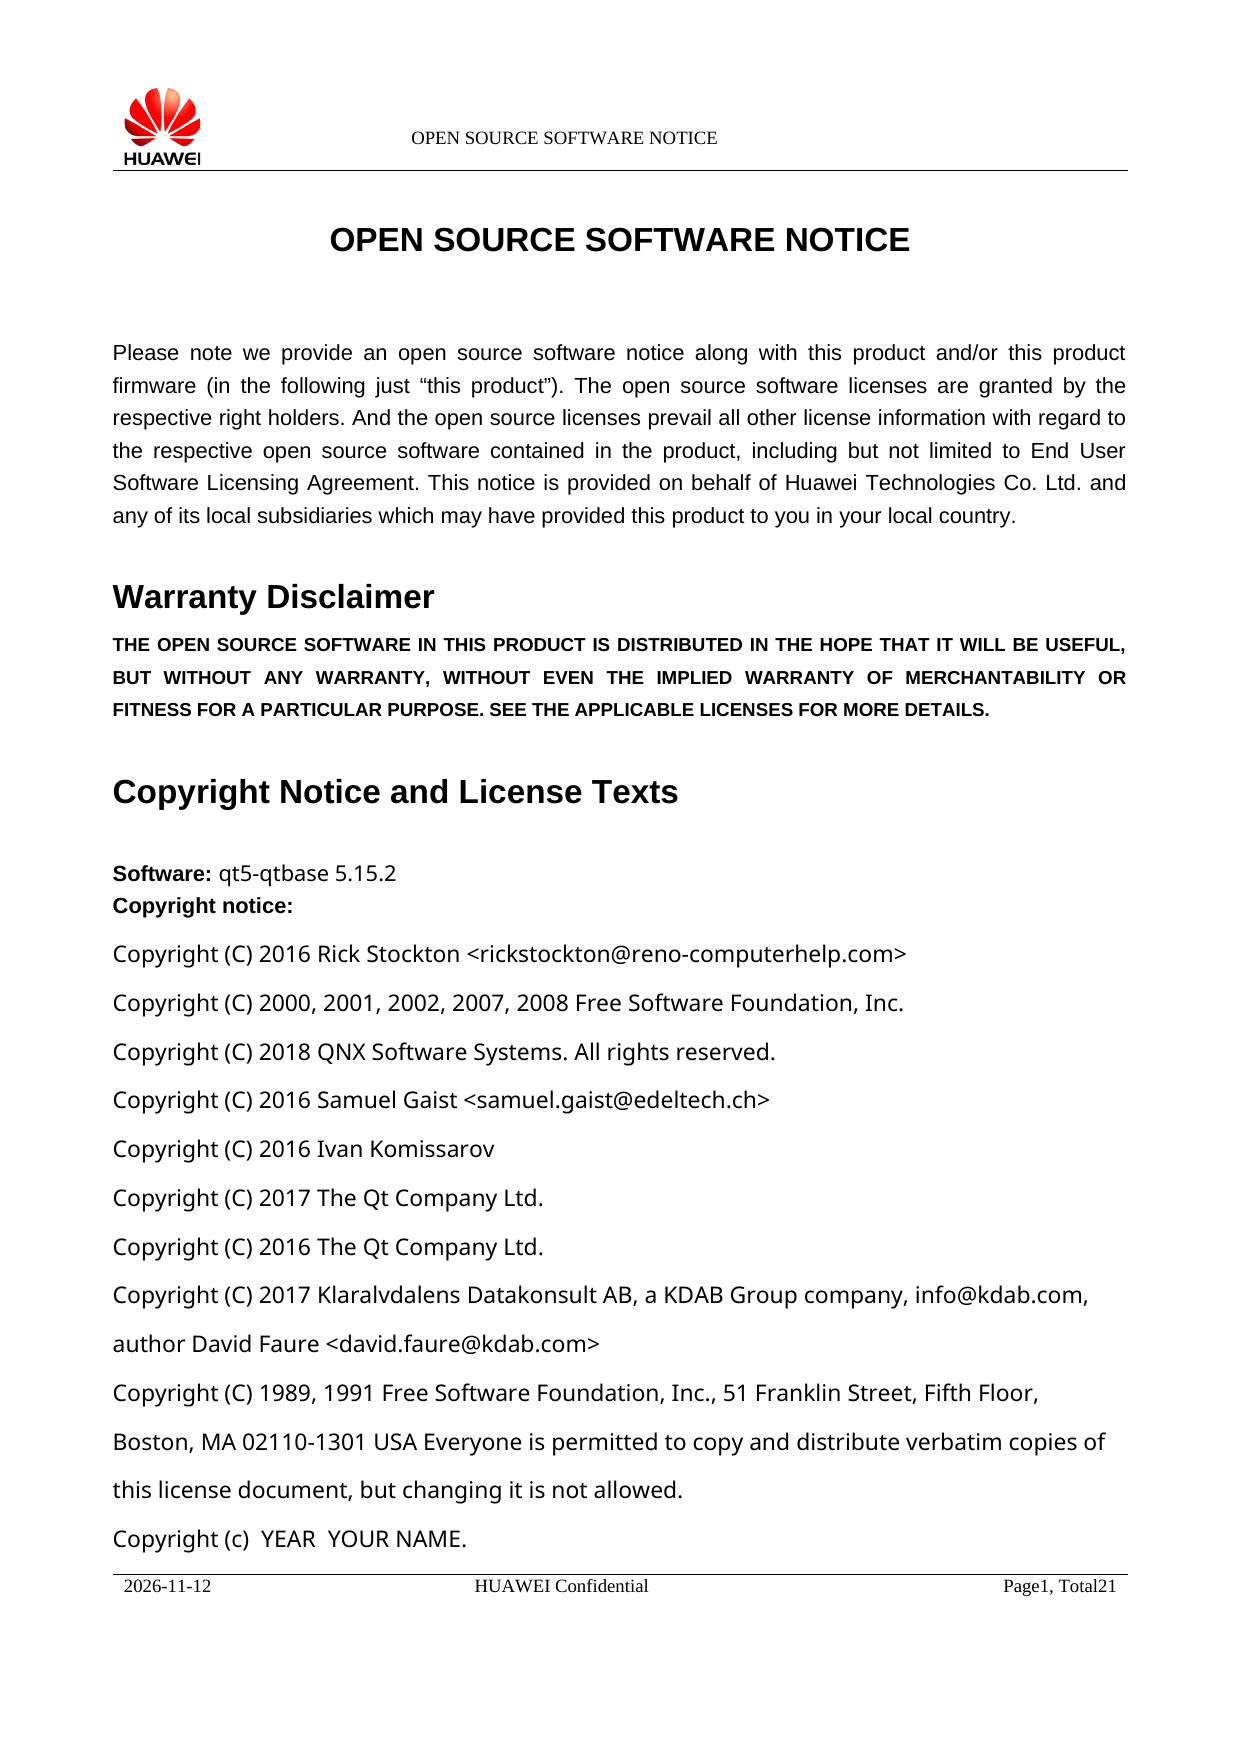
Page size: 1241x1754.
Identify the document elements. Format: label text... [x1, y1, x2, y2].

picture [124, 88, 201, 165]
title Software: qt5-qtbase 5.15.2 [112, 856, 1128, 889]
text Warranty Disclaimer [112, 564, 1128, 629]
text Please note we provide an open source software notice along with this product and/or this product firmware (in the following just “this product”). The open source software licenses are granted by the respective right holders. And the open source licenses prevail all other license information with regard to the respective open source software contained in the product, including but not limited to End User Software Licensing Agreement. This notice is provided on behalf of Huawei Technologies Co. Ltd. and any of its local subsidiaries which may have provided this product to you in your local country. [112, 336, 1128, 531]
text Copyright Notice and License Texts [112, 759, 1128, 824]
text The open source software in this product is distributed in the hope that it will be useful, but WITHOUT ANY WARRANTY, without even the implied warranty of MERCHANTABILITY or FITNESS FOR A PARTICULAR PURPOSE. See the applicable licenses for more details. [112, 629, 1128, 726]
text OPEN SOURCE SOFTWARE NOTICE [112, 206, 1128, 271]
